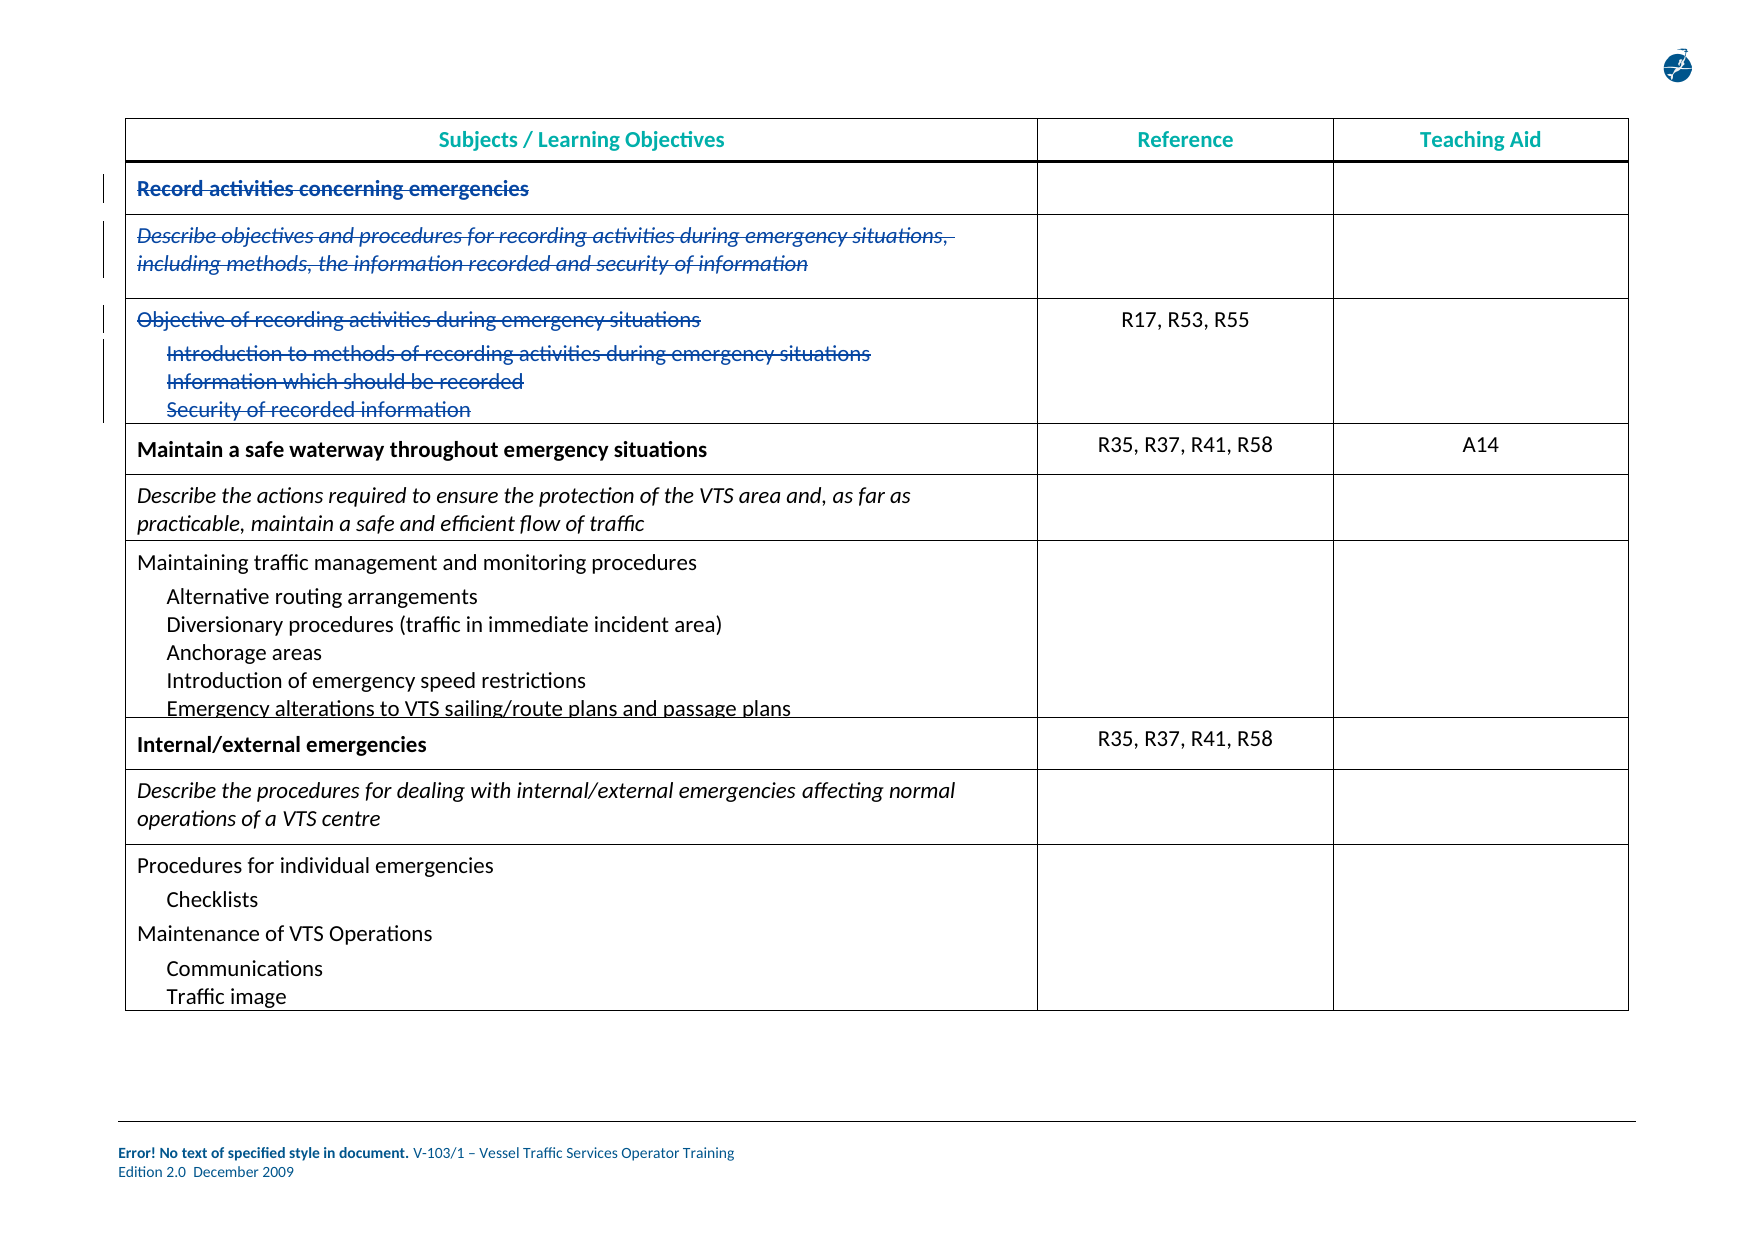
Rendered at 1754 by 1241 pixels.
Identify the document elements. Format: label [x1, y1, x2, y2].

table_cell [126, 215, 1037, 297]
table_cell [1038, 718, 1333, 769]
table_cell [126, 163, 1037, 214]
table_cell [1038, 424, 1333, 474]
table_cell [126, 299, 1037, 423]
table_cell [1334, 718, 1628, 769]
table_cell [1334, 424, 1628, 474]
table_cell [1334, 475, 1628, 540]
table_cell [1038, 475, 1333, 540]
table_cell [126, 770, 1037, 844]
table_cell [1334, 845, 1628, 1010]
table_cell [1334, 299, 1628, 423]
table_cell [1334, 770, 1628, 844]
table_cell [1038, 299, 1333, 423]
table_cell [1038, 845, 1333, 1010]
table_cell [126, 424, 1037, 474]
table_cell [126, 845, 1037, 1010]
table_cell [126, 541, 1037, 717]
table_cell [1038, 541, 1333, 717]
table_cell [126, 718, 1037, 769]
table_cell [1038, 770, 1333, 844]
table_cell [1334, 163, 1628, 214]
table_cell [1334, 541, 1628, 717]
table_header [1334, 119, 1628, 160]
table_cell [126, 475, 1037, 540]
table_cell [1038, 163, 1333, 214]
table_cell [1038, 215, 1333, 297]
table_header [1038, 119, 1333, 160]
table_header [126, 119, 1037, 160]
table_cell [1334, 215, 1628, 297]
picture [1632, 0, 1751, 117]
